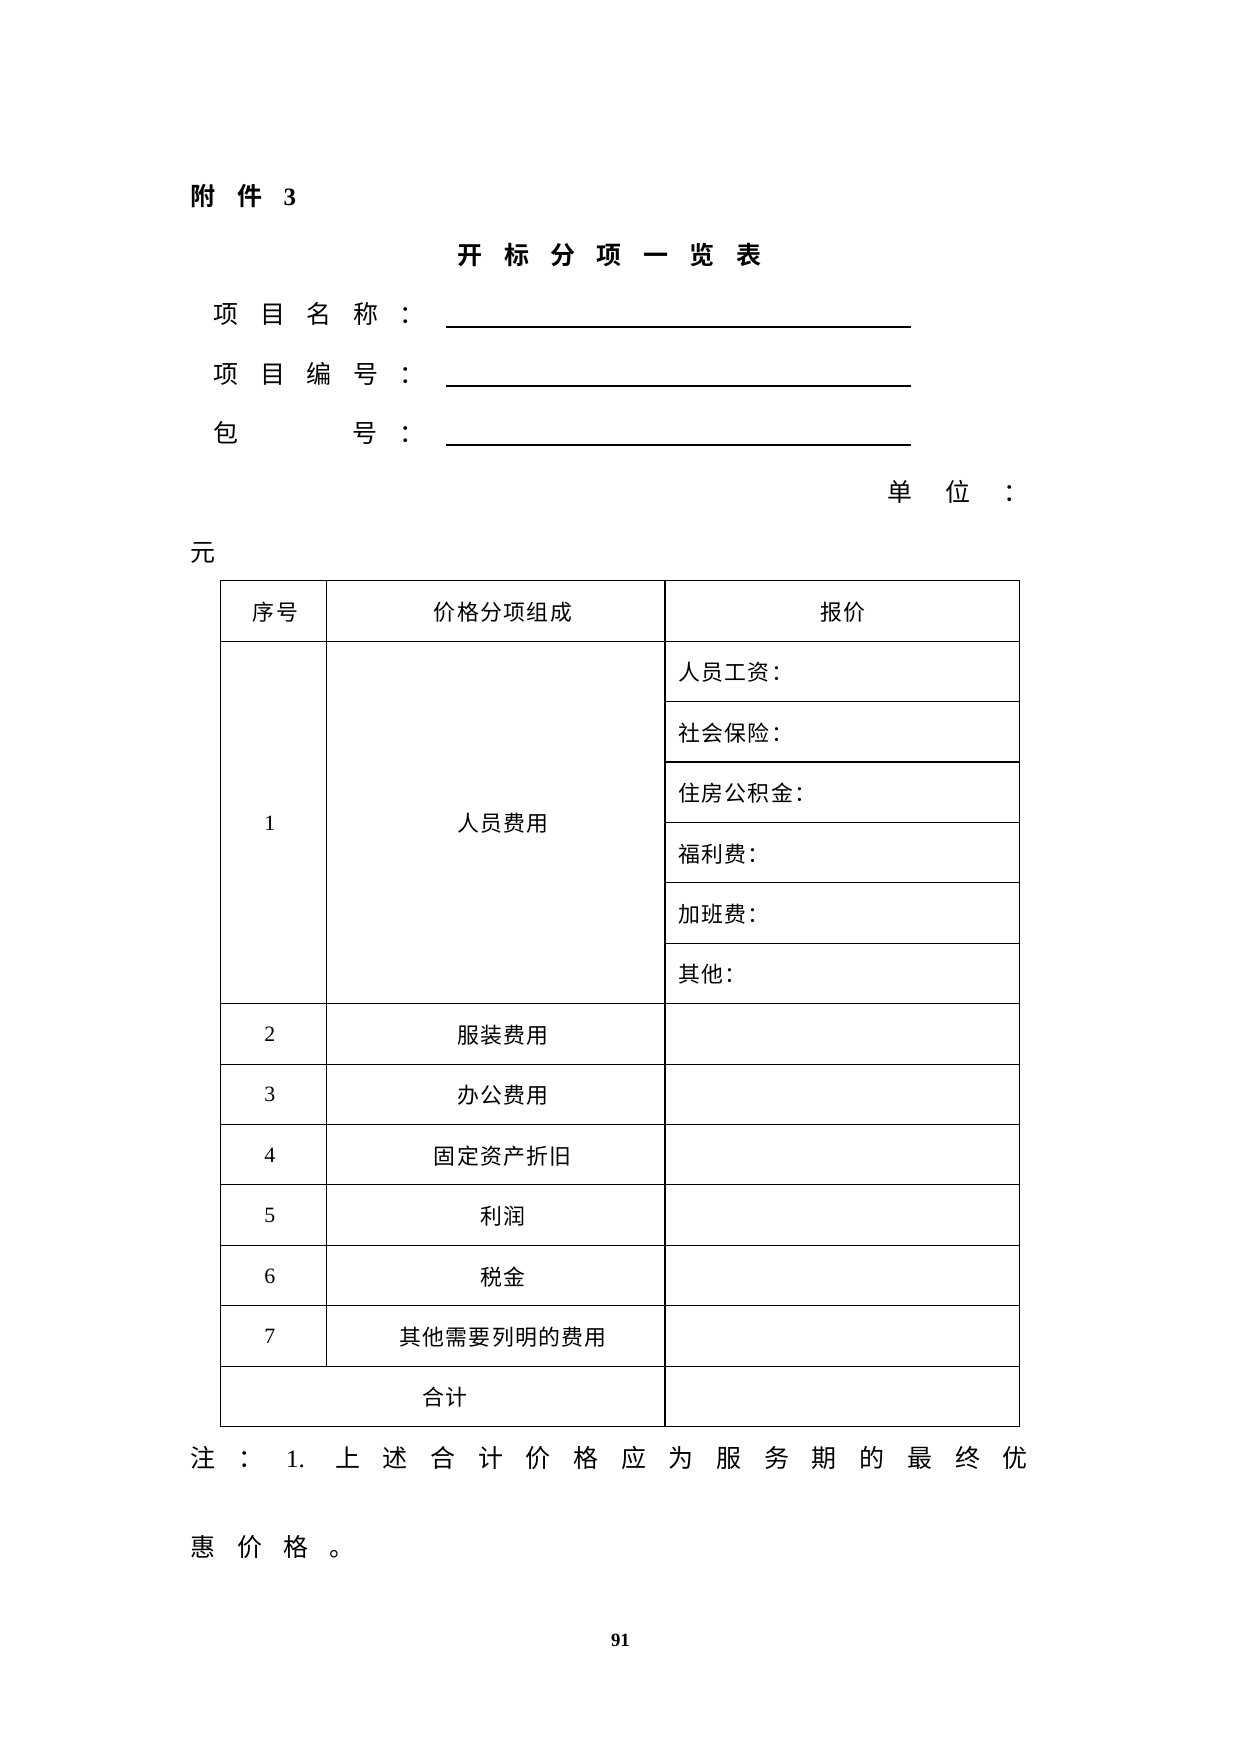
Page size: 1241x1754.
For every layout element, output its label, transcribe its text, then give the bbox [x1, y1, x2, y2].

table_cell [666, 1125, 1019, 1184]
table_header 报价 [666, 581, 1019, 641]
table_cell 人员费用 [327, 642, 664, 1003]
table_cell 6 [221, 1246, 326, 1305]
table_cell 人员工资： [666, 642, 1019, 701]
table_cell 利润 [327, 1185, 664, 1245]
table_header 价格分项组成 [327, 581, 664, 641]
table_cell [666, 1246, 1019, 1305]
table_cell 税金 [327, 1246, 664, 1305]
table_cell 加班费： [666, 883, 1019, 943]
table_cell [666, 1065, 1019, 1124]
table_cell 5 [221, 1185, 326, 1245]
table_cell 办公费用 [327, 1065, 664, 1124]
table_cell 合计 [221, 1367, 664, 1426]
table_cell 其他： [666, 944, 1019, 1003]
table_cell 其他需要列明的费用 [327, 1306, 664, 1366]
table_cell [666, 1306, 1019, 1366]
table_cell 社会保险： [666, 702, 1019, 761]
table_cell 住房公积金： [666, 763, 1019, 822]
table_cell [666, 1004, 1019, 1063]
text 项目编号： [210, 343, 1050, 402]
table_header 序号 [221, 581, 326, 641]
table_cell [666, 1367, 1019, 1426]
text 项目名称： [210, 283, 1050, 343]
table_cell [666, 1185, 1019, 1245]
table_cell 4 [221, 1125, 326, 1184]
text 注：1. 上述合计价格应为服务期的最终优惠价格。 [190, 1427, 1050, 1575]
table_cell 3 [221, 1065, 326, 1124]
table_cell 服装费用 [327, 1004, 664, 1063]
table_cell 1 [221, 642, 326, 1003]
text 开标分项一览表 [190, 224, 1050, 283]
table_cell 2 [221, 1004, 326, 1063]
table_cell 福利费： [666, 823, 1019, 882]
text 附件3 [190, 164, 1050, 224]
table_cell 7 [221, 1306, 326, 1366]
text 单位：元 [190, 461, 1050, 580]
table_cell 固定资产折旧 [327, 1125, 664, 1184]
text 包 号： [210, 402, 1050, 461]
